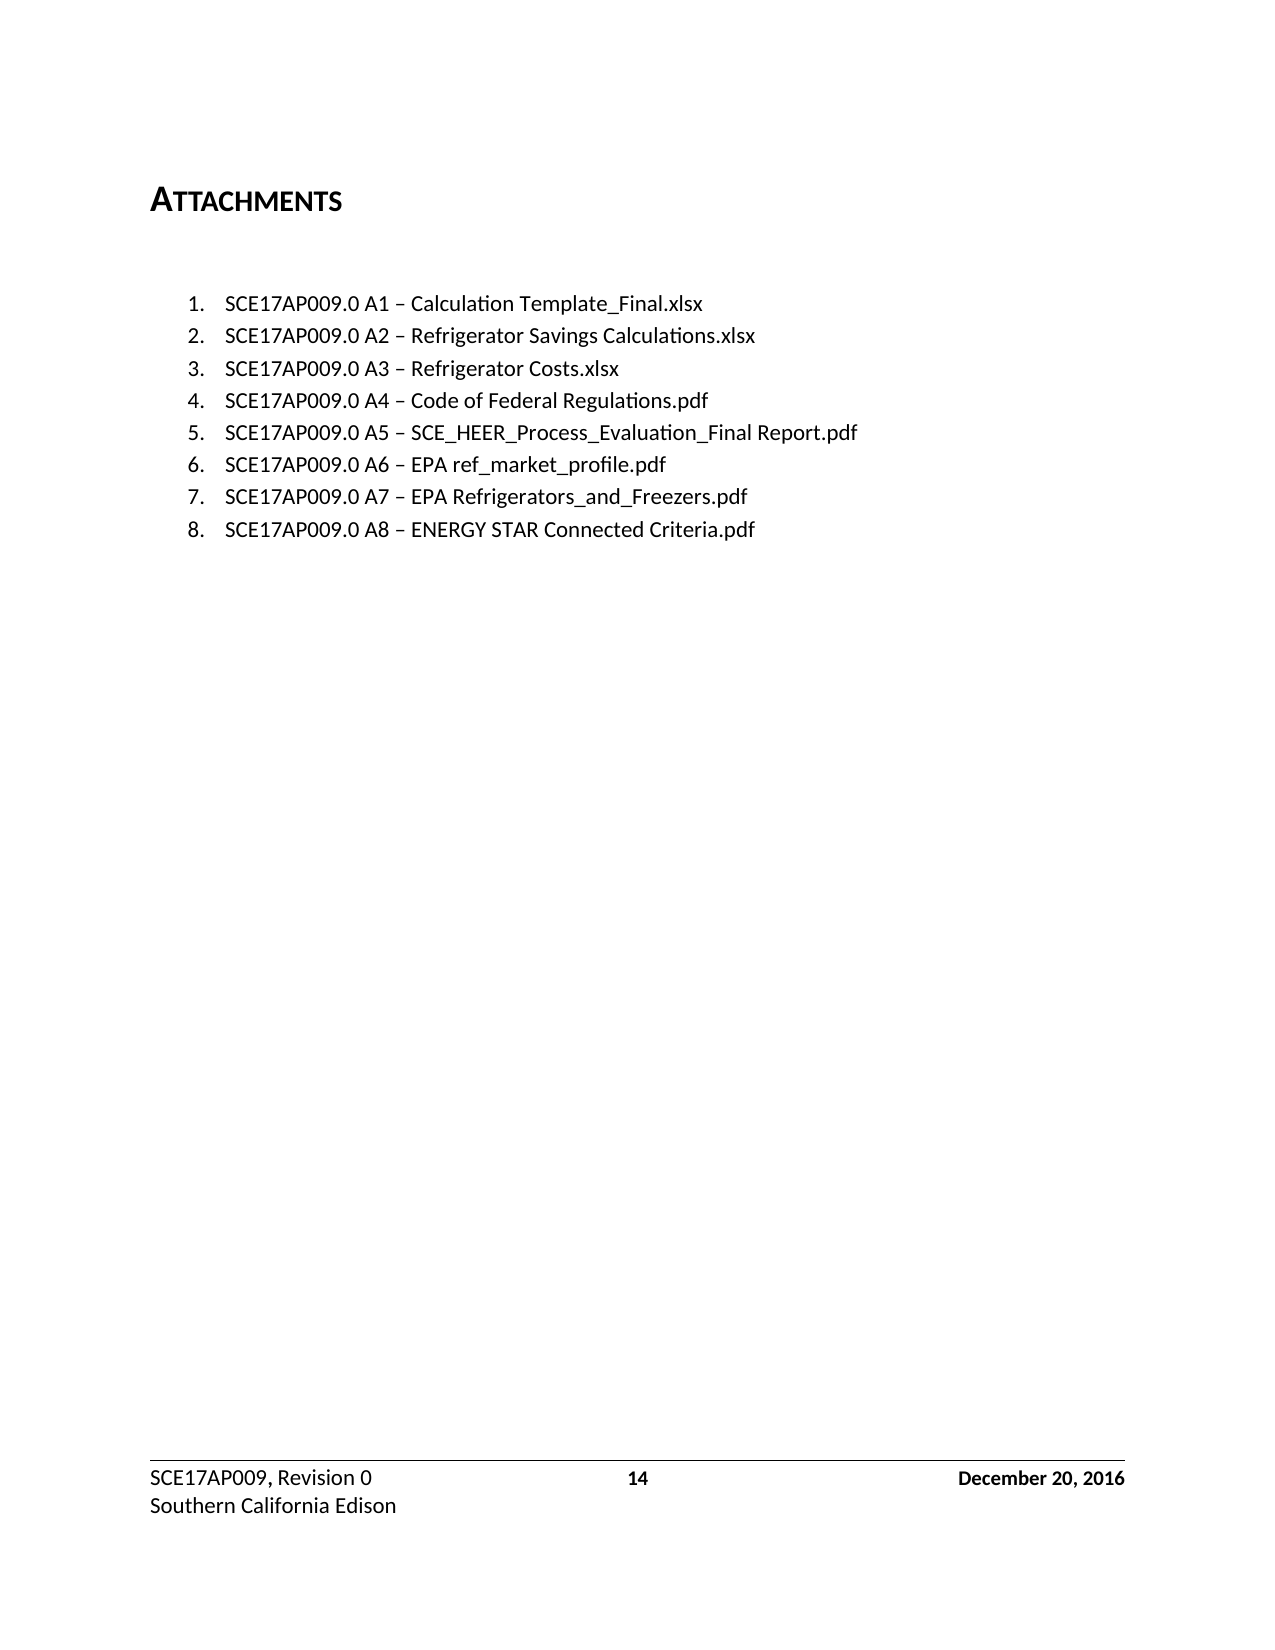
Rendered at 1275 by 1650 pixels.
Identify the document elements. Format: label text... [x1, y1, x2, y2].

list SCE17AP009.0 A1 – Calculation Template_Final.xlsx [187, 289, 1125, 317]
list SCE17AP009.0 A8 – ENERGY STAR Connected Criteria.pdf [187, 515, 1125, 543]
list SCE17AP009.0 A2 – Refrigerator Savings Calculations.xlsx [187, 322, 1125, 349]
subtitle Attachments [150, 175, 1125, 221]
list SCE17AP009.0 A7 – EPA Refrigerators_and_Freezers.pdf [187, 482, 1125, 511]
list SCE17AP009.0 A5 – SCE_HEER_Process_Evaluation_Final Report.pdf [187, 418, 1125, 446]
list SCE17AP009.0 A6 – EPA ref_market_profile.pdf [187, 450, 1125, 478]
list SCE17AP009.0 A3 – Refrigerator Costs.xlsx [187, 354, 1125, 382]
list SCE17AP009.0 A4 – Code of Federal Regulations.pdf [187, 386, 1125, 414]
